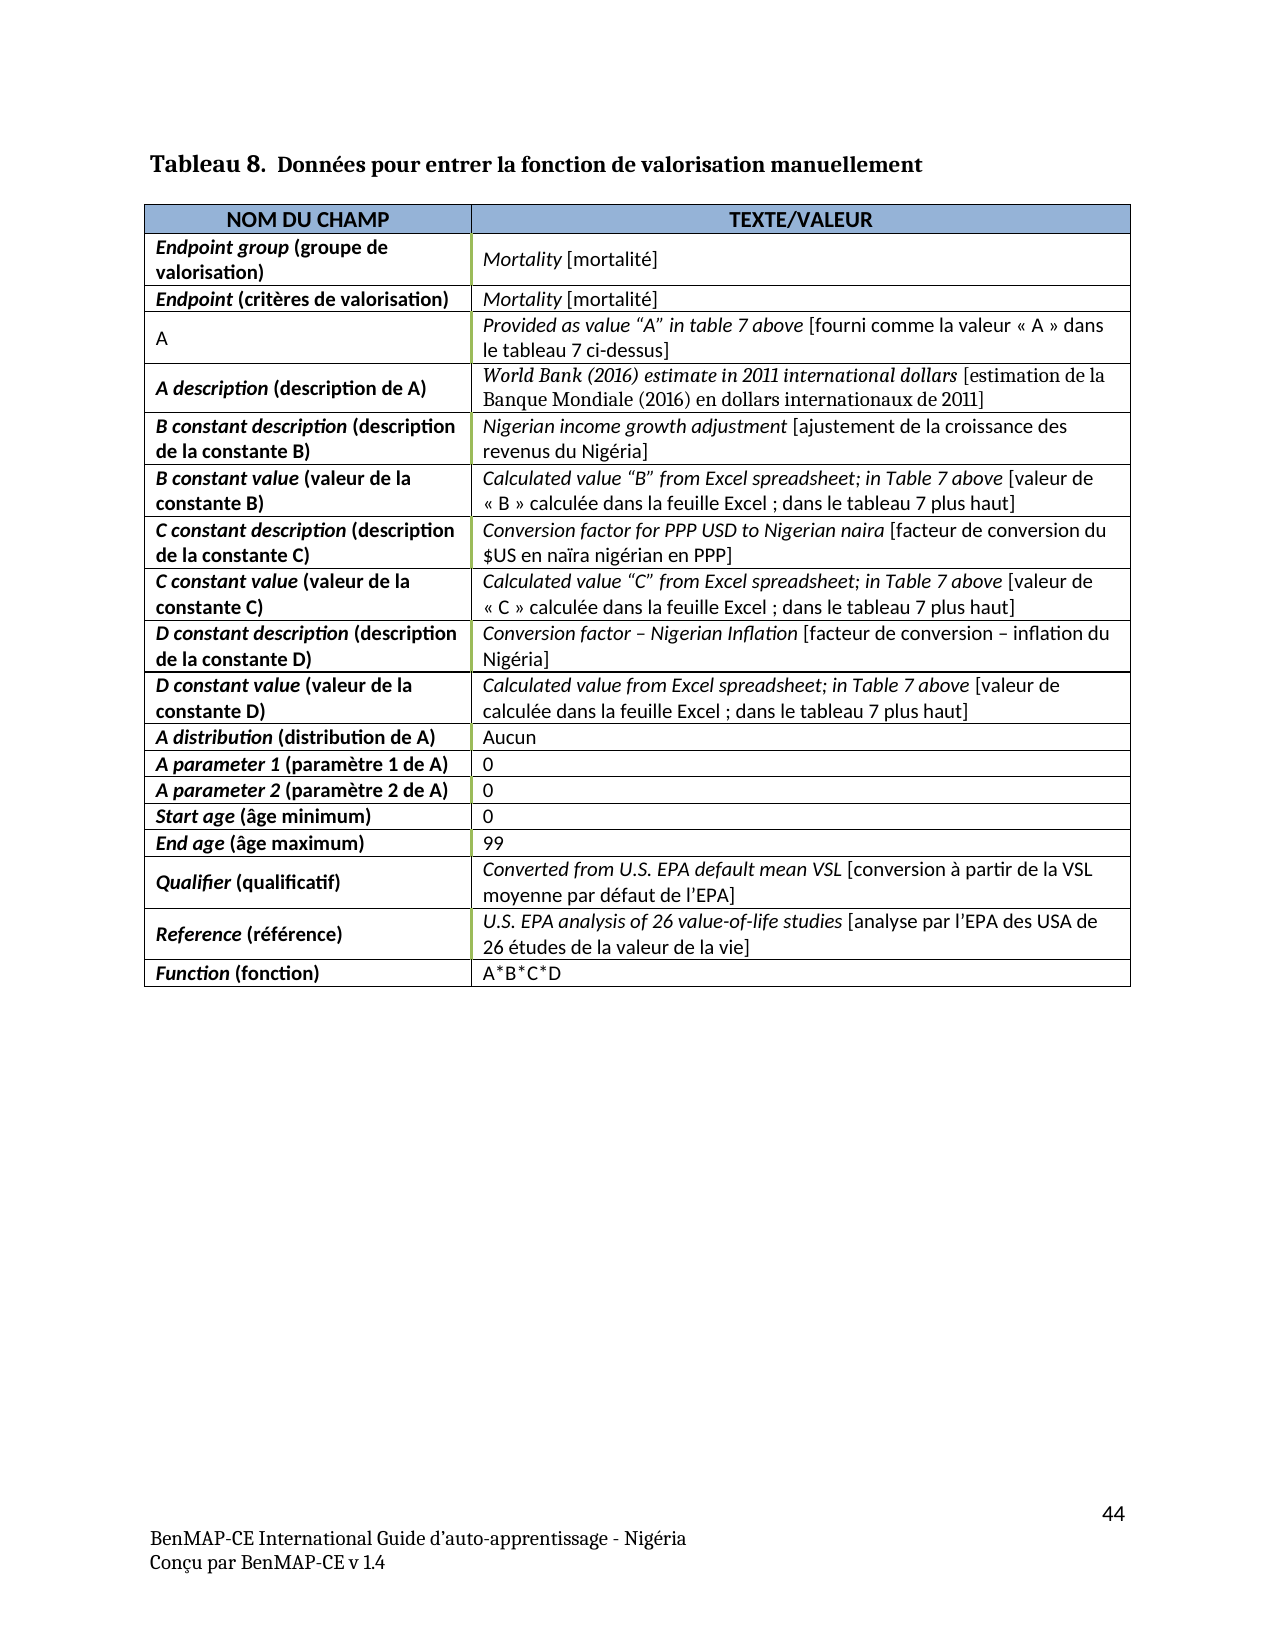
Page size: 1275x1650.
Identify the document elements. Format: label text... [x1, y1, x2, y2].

table_cell Nigerian income growth adjustment [ajustement de la croissance des revenus du Nigéria] [473, 413, 1130, 464]
table_cell 0 [472, 751, 1130, 776]
table_cell C constant description (description de la constante C) [145, 517, 470, 568]
table_cell Function (fonction) [145, 960, 471, 986]
table_cell Converted from U.S. EPA default mean VSL [conversion à partir de la VSL moyenne par défaut de l’EPA] [472, 857, 1130, 907]
table_cell Mortality [mortalité] [473, 234, 1130, 285]
table_cell A*B*C*D [472, 960, 1130, 986]
table_cell Calculated value “B” from Excel spreadsheet; in Table 7 above [valeur de « B » calculée dans la feuille Excel ; dans le tableau 7 plus haut] [472, 465, 1130, 516]
table_cell Conversion factor – Nigerian Inflation [facteur de conversion – inflation du Nigéria] [473, 621, 1130, 671]
table_cell Endpoint group (groupe de valorisation) [145, 234, 470, 285]
table_cell 99 [473, 830, 1130, 856]
table_cell Reference (référence) [145, 909, 470, 959]
table_cell Calculated value “C” from Excel spreadsheet; in Table 7 above [valeur de « C » calculée dans la feuille Excel ; dans le tableau 7 plus haut] [472, 569, 1130, 619]
table_cell C constant value (valeur de la constante C) [145, 569, 471, 619]
table_cell A distribution (distribution de A) [145, 724, 470, 750]
table_cell D constant value (valeur de la constante D) [145, 673, 471, 723]
table_cell B constant description (description de la constante B) [145, 413, 470, 464]
table_cell A [145, 312, 470, 363]
table_cell B constant value (valeur de la constante B) [145, 465, 471, 516]
table_cell Aucun [473, 724, 1130, 750]
table_cell A parameter 1 (paramètre 1 de A) [145, 751, 471, 776]
table_cell Calculated value from Excel spreadsheet; in Table 7 above [valeur de calculée dans la feuille Excel ; dans le tableau 7 plus haut] [472, 673, 1130, 723]
table_cell Qualifier (qualificatif) [145, 857, 471, 907]
table_cell U.S. EPA analysis of 26 value-of-life studies [analyse par l’EPA des USA de 26 études de la valeur de la vie] [473, 909, 1130, 959]
table_cell Conversion factor for PPP USD to Nigerian naira [facteur de conversion du $US en naïra nigérian en PPP] [473, 517, 1130, 568]
table_cell 0 [473, 777, 1130, 803]
table_cell 0 [472, 804, 1130, 829]
table_cell Provided as value “A” in table 7 above [fourni comme la valeur « A » dans le tableau 7 ci-dessus] [473, 312, 1130, 363]
text Tableau 8. Données pour entrer la fonction de valorisation manuellement [150, 150, 1125, 179]
table_header TEXTE/VALEUR [472, 205, 1130, 233]
table_cell D constant description (description de la constante D) [145, 621, 470, 671]
table_cell A parameter 2 (paramètre 2 de A) [145, 777, 470, 803]
table_cell Endpoint (critères de valorisation) [145, 286, 471, 311]
table_cell Mortality [mortalité] [472, 286, 1130, 311]
table_cell World Bank (2016) estimate in 2011 international dollars [estimation de la Banque Mondiale (2016) en dollars internationaux de 2011] [472, 364, 1130, 412]
table_cell End age (âge maximum) [145, 830, 470, 856]
table_cell Start age (âge minimum) [145, 804, 471, 829]
table_header NOM DU CHAMP [145, 205, 471, 233]
table_cell A description (description de A) [145, 364, 471, 412]
